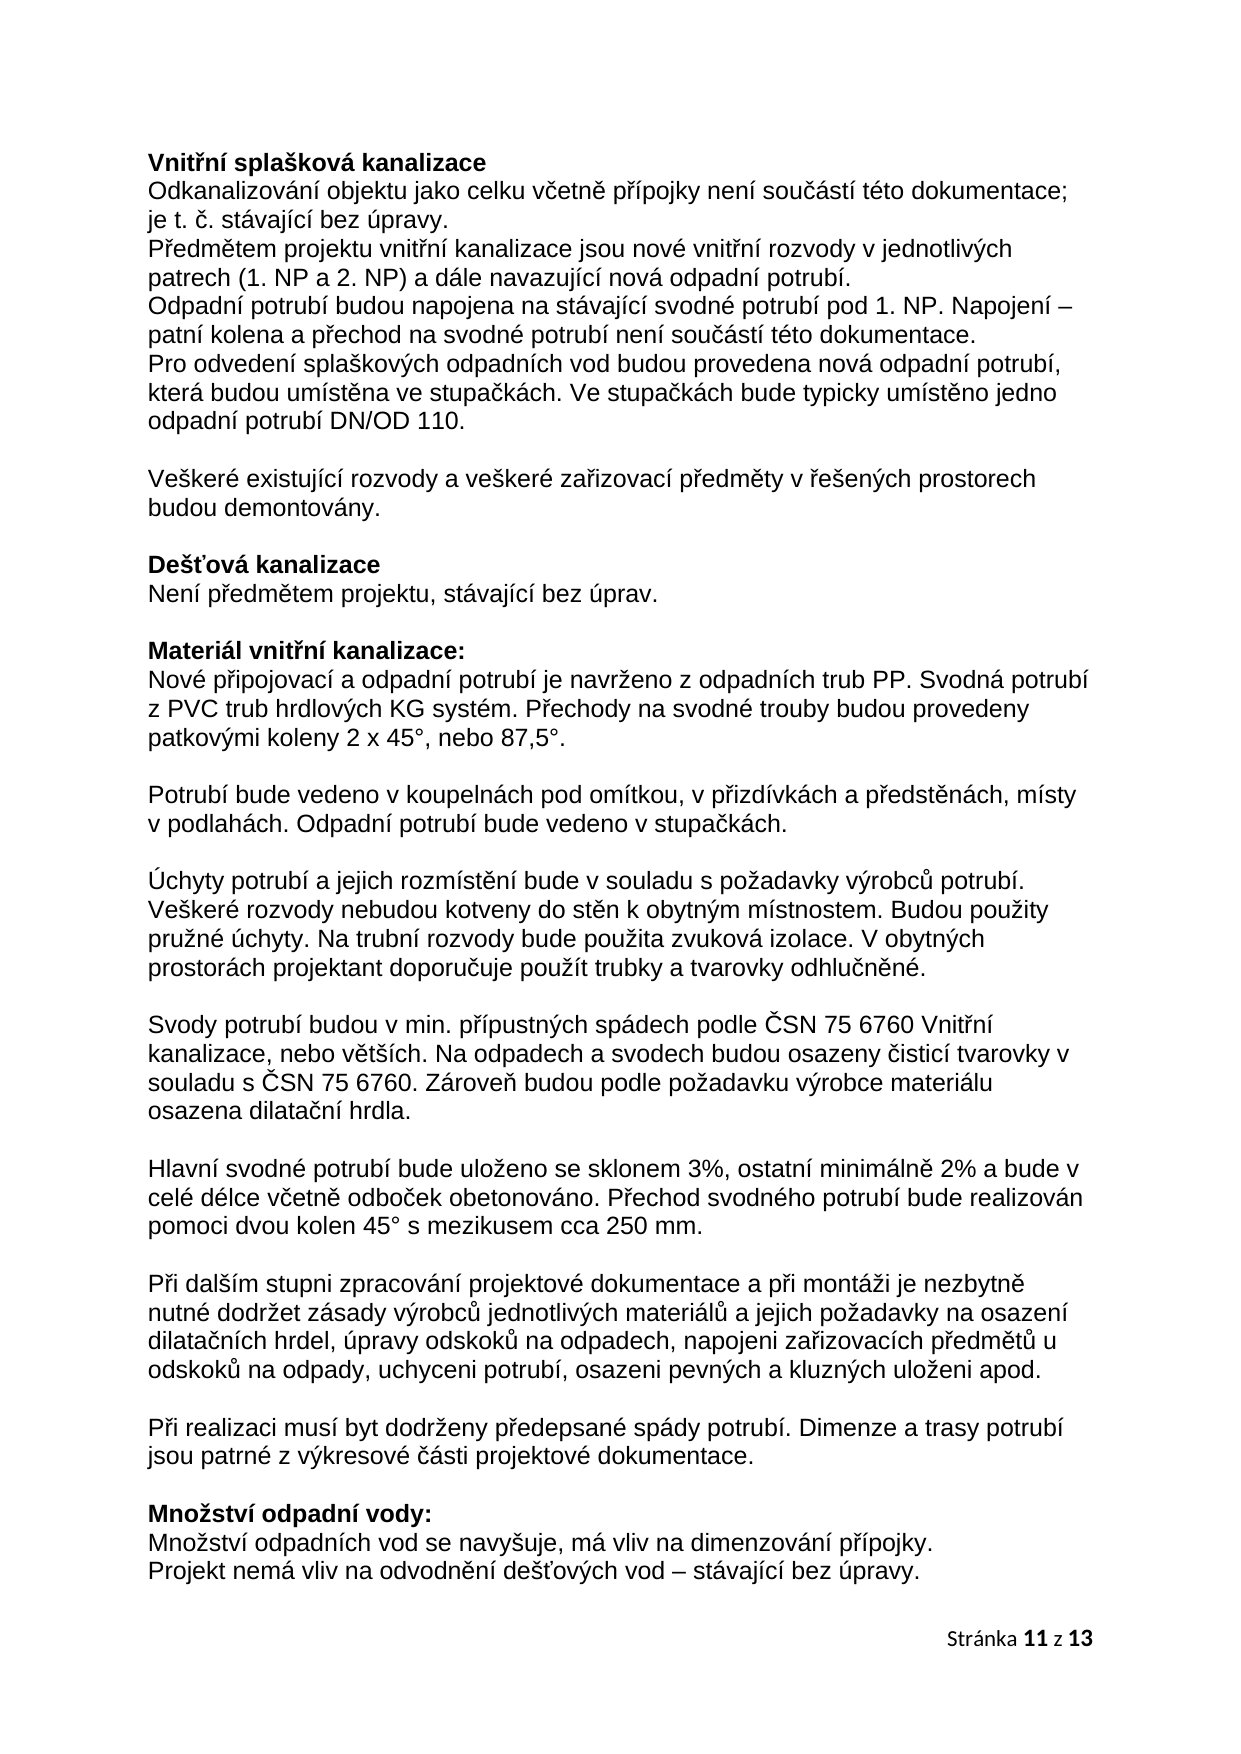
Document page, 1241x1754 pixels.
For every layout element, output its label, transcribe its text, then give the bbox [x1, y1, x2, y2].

text Potrubí bude vedeno v koupelnách pod omítkou, v přizdívkách a předstěnách, místy v podlahách. Odpadní potrubí bude vedeno v stupačkách. [148, 780, 1093, 838]
text Materiál vnitřní kanalizace: [148, 636, 1093, 665]
text Projekt nemá vliv na odvodnění dešťových vod – stávající bez úpravy. [148, 1556, 1093, 1585]
text Při realizaci musí byt dodrženy předepsané spády potrubí. Dimenze a trasy potrubí jsou patrné z výkresové části projektové dokumentace. [148, 1413, 1093, 1470]
text Není předmětem projektu, stávající bez úprav. [148, 579, 1093, 608]
text Hlavní svodné potrubí bude uloženo se sklonem 3%, ostatní minimálně 2% a bude v celé délce včetně odboček obetonováno. Přechod svodného potrubí bude realizován pomoci dvou kolen 45° s mezikusem cca 250 mm. [148, 1154, 1093, 1240]
text Svody potrubí budou v min. přípustných spádech podle ČSN 75 6760 Vnitřní kanalizace, nebo větších. Na odpadech a svodech budou osazeny čisticí tvarovky v souladu s ČSN 75 6760. Zároveň budou podle požadavku výrobce materiálu osazena dilatační hrdla. [148, 1010, 1093, 1125]
text Dešťová kanalizace [148, 550, 1093, 579]
text Úchyty potrubí a jejich rozmístění bude v souladu s požadavky výrobců potrubí. Veškeré rozvody nebudou kotveny do stěn k obytným místnostem. Budou použity pružné úchyty. Na trubní rozvody bude použita zvuková izolace. V obytných prostorách projektant doporučuje použít trubky a tvarovky odhlučněné. [148, 866, 1093, 981]
text Množství odpadních vod se navyšuje, má vliv na dimenzování přípojky. [148, 1528, 1093, 1556]
text Pro odvedení splaškových odpadních vod budou provedena nová odpadní potrubí, která budou umístěna ve stupačkách. Ve stupačkách bude typicky umístěno jedno odpadní potrubí DN/OD 110. [148, 349, 1093, 435]
text Předmětem projektu vnitřní kanalizace jsou nové vnitřní rozvody v jednotlivých patrech (1. NP a 2. NP) a dále navazující nová odpadní potrubí. [148, 234, 1093, 291]
text Nové připojovací a odpadní potrubí je navrženo z odpadních trub PP. Svodná potrubí z PVC trub hrdlových KG systém. Přechody na svodné trouby budou provedeny patkovými koleny 2 x 45°, nebo 87,5°. [148, 665, 1093, 751]
text Při dalším stupni zpracování projektové dokumentace a při montáži je nezbytně nutné dodržet zásady výrobců jednotlivých materiálů a jejich požadavky na osazení dilatačních hrdel, úpravy odskoků na odpadech, napojeni zařizovacích předmětů u odskoků na odpady, uchyceni potrubí, osazeni pevných a kluzných uloženi apod. [148, 1269, 1093, 1384]
text Odpadní potrubí budou napojena na stávající svodné potrubí pod 1. NP. Napojení – patní kolena a přechod na svodné potrubí není součástí této dokumentace. [148, 291, 1093, 349]
text Odkanalizování objektu jako celku včetně přípojky není součástí této dokumentace; je t. č. stávající bez úpravy. [148, 176, 1093, 234]
text Vnitřní splašková kanalizace [148, 148, 1093, 176]
text Veškeré existující rozvody a veškeré zařizovací předměty v řešených prostorech budou demontovány. [148, 464, 1093, 521]
text Množství odpadní vody: [148, 1499, 1093, 1528]
